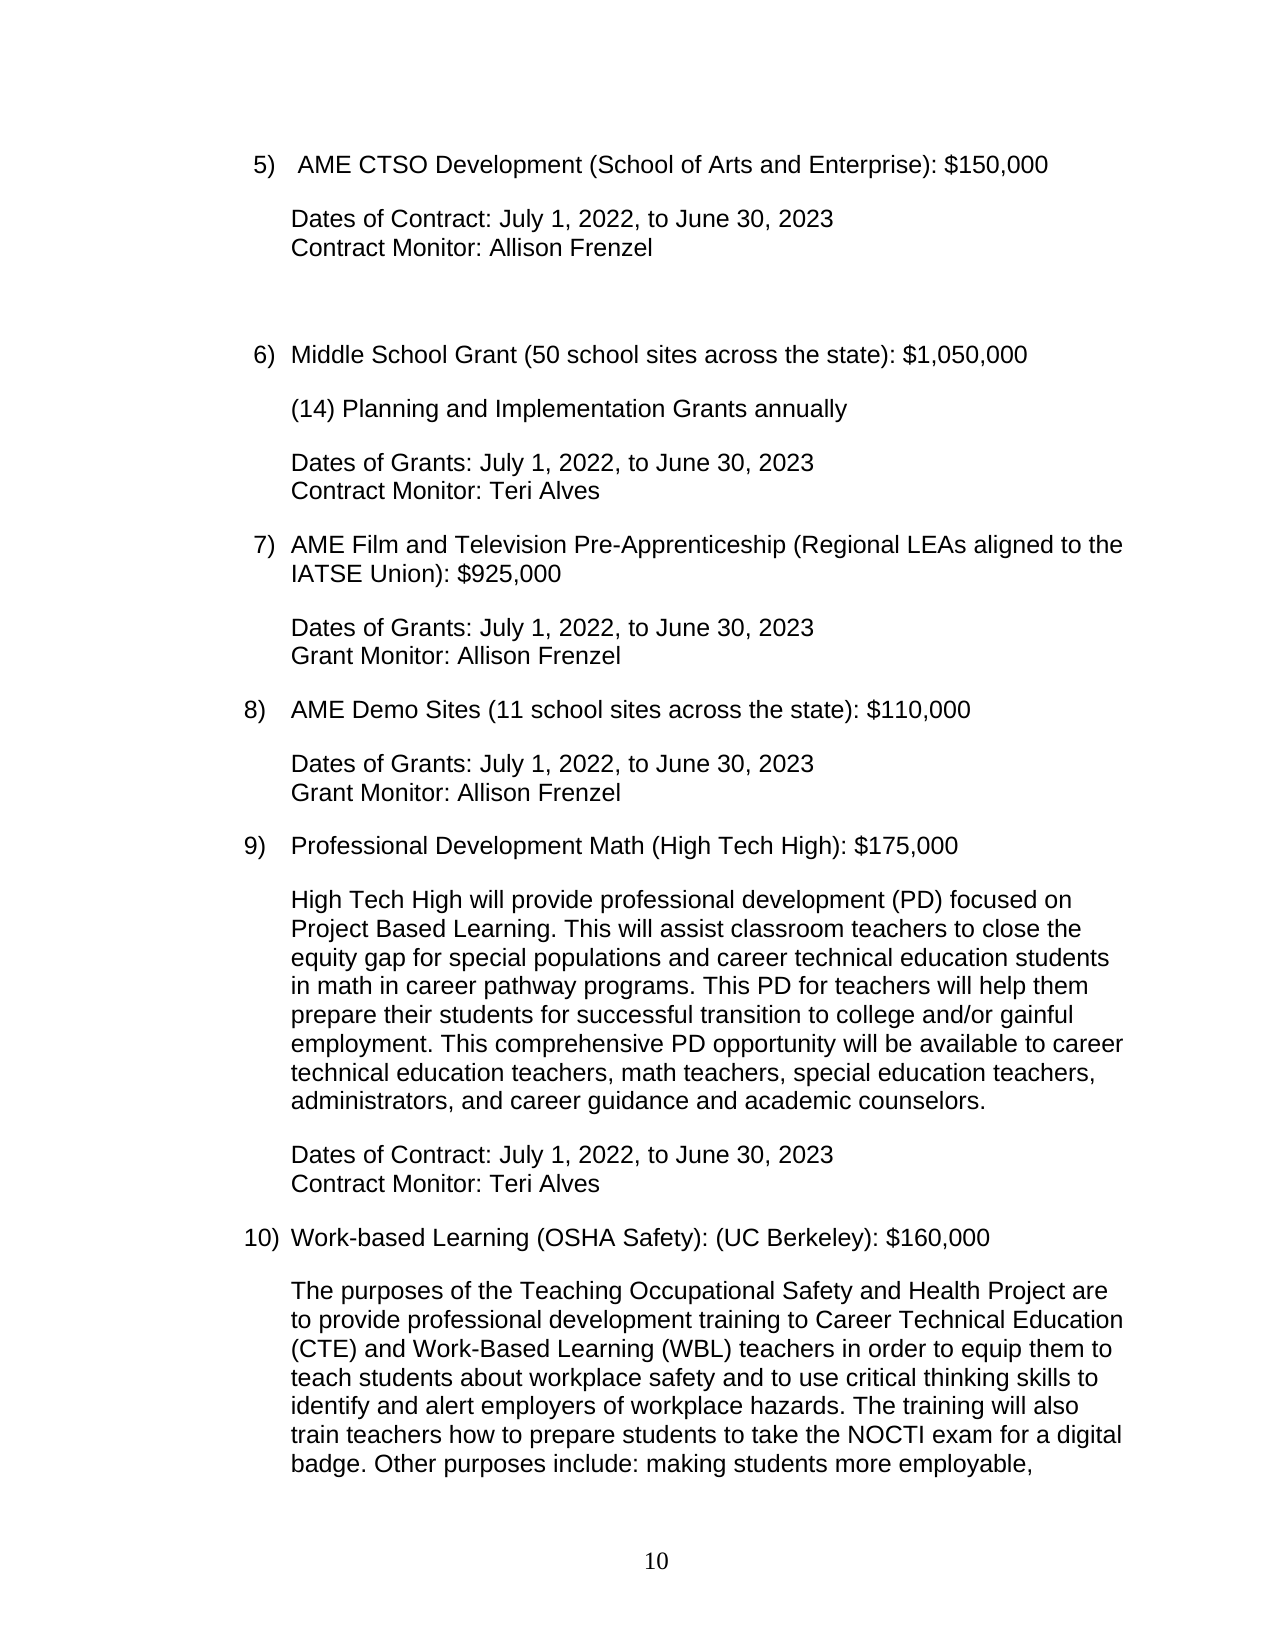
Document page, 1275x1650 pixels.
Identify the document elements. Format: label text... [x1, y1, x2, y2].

text Dates of Grants: July 1, 2022, to June 30, 2023 [291, 447, 1125, 476]
list (14) Planning and Implementation Grants annually [291, 394, 1125, 422]
text Contract Monitor: Allison Frenzel [291, 232, 1125, 261]
text Grant Monitor: Allison Frenzel [291, 641, 1125, 670]
text Dates of Grants: July 1, 2022, to June 30, 2023 [291, 612, 1125, 641]
list Middle School Grant (50 school sites across the state): $1,050,000 [253, 340, 1125, 369]
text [291, 204, 1125, 232]
text Contract Monitor: Teri Alves [291, 1169, 1125, 1197]
list AME CTSO Development (School of Arts and Enterprise): $150,000 [253, 150, 1125, 179]
text Contract Monitor: Teri Alves [291, 476, 1125, 505]
text Dates of Grants: July 1, 2022, to June 30, 2023 [291, 749, 1125, 777]
text Grant Monitor: Allison Frenzel [291, 777, 1125, 806]
text Dates of Contract: July 1, 2022, to June 30, 2023 [291, 1140, 1125, 1169]
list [291, 1276, 1125, 1477]
list AME Demo Sites (11 school sites across the state): $110,000 [244, 695, 1125, 724]
list AME Film and Television Pre-Apprenticeship (Regional LEAs aligned to the IATSE Union): $925,000 [253, 530, 1125, 587]
list Work-based Learning (OSHA Safety): (UC Berkeley): $160,000 [244, 1222, 1125, 1251]
list High Tech High will provide professional development (PD) focused on Project Based Learning. This will assist classroom teachers to close the equity gap for special populations and career technical education students in math in career pathway programs. This PD for teachers will help them prepare their students for successful transition to college and/or gainful employment. This comprehensive PD opportunity will be available to career technical education teachers, math teachers, special education teachers, administrators, and career guidance and academic counselors. [291, 885, 1125, 1115]
list Professional Development Math (High Tech High): $175,000 [244, 831, 1125, 860]
